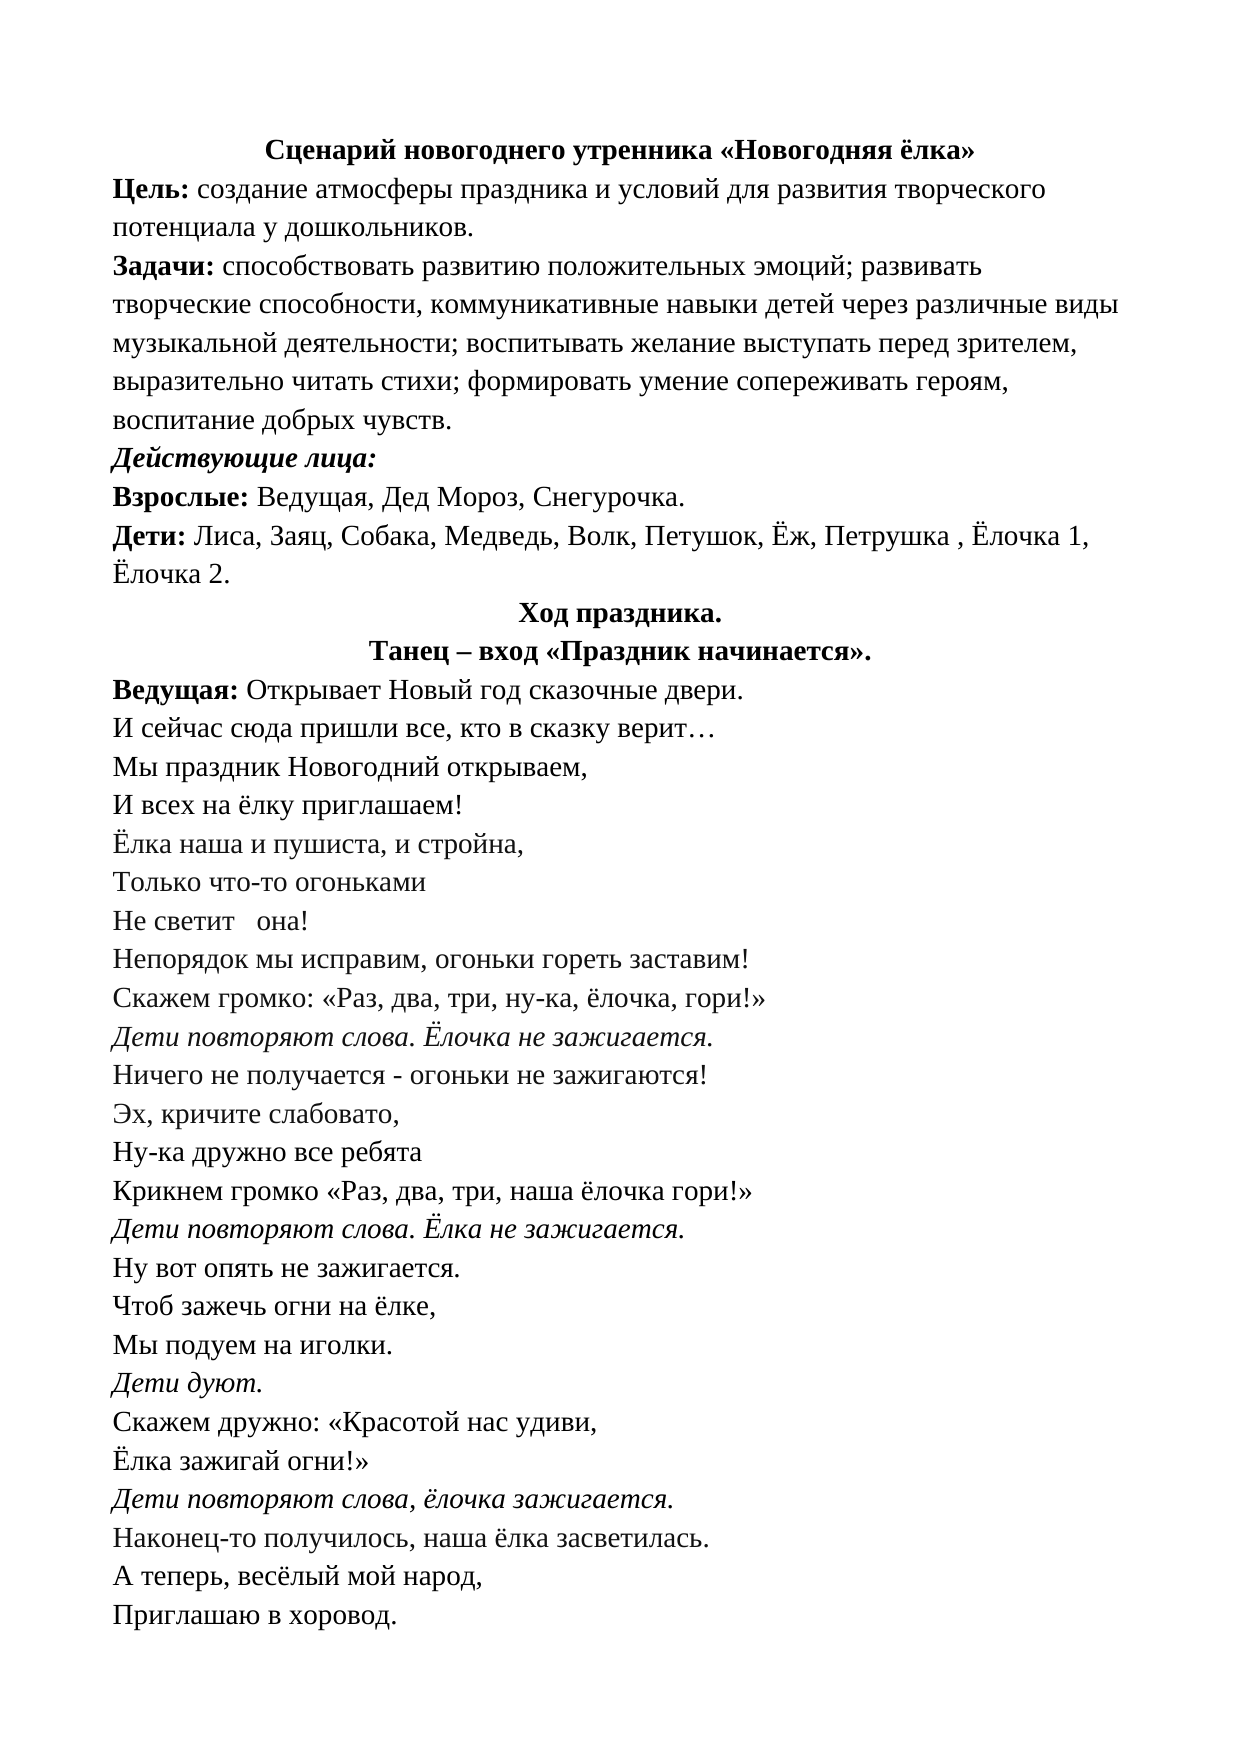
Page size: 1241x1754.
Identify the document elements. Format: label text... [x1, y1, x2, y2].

text Ну вот опять не зажигается. [112, 1250, 1128, 1283]
text Ну-ка дружно все ребята [112, 1134, 1128, 1168]
text Взрослые: Ведущая, Дед Мороз, Снегурочка. Дети: Лиса, Заяц, Собака, Медведь, Волк, Петушок, Ёж, Петрушка , Ёлочка 1, Ёлочка 2. [112, 479, 1128, 590]
text Дети повторяют слова, ёлочка зажигается. [112, 1481, 1128, 1515]
text Скажем громко: «Раз, два, три, ну-ка, ёлочка, гори!» [112, 980, 1128, 1014]
text Танец – вход «Праздник начинается». [112, 633, 1128, 667]
text И сейчас сюда пришли все, кто в сказку верит… [112, 710, 1128, 744]
text Не светит она! [112, 903, 1128, 937]
text Ёлка наша и пушиста, и стройна, [112, 826, 1128, 859]
text Мы подуем на иголки. [112, 1327, 1128, 1361]
text Ведущая: Открывает Новый год сказочные двери. [112, 672, 1128, 705]
text Непорядок мы исправим, огоньки гореть заставим! [112, 942, 1128, 975]
text А теперь, весёлый мой народ, [112, 1558, 1128, 1592]
text Ход праздника. [112, 595, 1128, 628]
text Цель: создание атмосферы праздника и условий для развития творческого потенциала у дошкольников. Задачи: способствовать развитию положительных эмоций; развивать творческие способности, коммуникативные навыки детей через различные виды музыкальной деятельности; воспитывать желание выступать перед зрителем, выразительно читать стихи; формировать умение сопереживать героям, воспитание добрых чувств. Действующие лица: [112, 171, 1128, 474]
text Чтоб зажечь огни на ёлке, [112, 1288, 1128, 1322]
text Дети дуют. [112, 1366, 1128, 1399]
text Дети повторяют слова. Ёлочка не зажигается. [112, 1019, 1128, 1052]
text Только что-то огоньками [112, 864, 1128, 898]
text Эх, кричите слабовато, [112, 1096, 1128, 1129]
text Дети повторяют слова. Ёлка не зажигается. [112, 1211, 1128, 1245]
text Крикнем громко «Раз, два, три, наша ёлочка гори!» [112, 1173, 1128, 1206]
text Приглашаю в хоровод. [112, 1597, 1128, 1630]
text Наконец-то получилось, наша ёлка засветилась. [112, 1520, 1128, 1553]
text Мы праздник Новогодний открываем, [112, 749, 1128, 782]
text Скажем дружно: «Красотой нас удиви, [112, 1404, 1128, 1438]
text Сценарий новогоднего утренника «Новогодняя ёлка» [112, 132, 1128, 166]
text Ёлка зажигай огни!» [112, 1443, 1128, 1476]
text Ничего не получается - огоньки не зажигаются! [112, 1057, 1128, 1091]
text И всех на ёлку приглашаем! [112, 787, 1128, 821]
